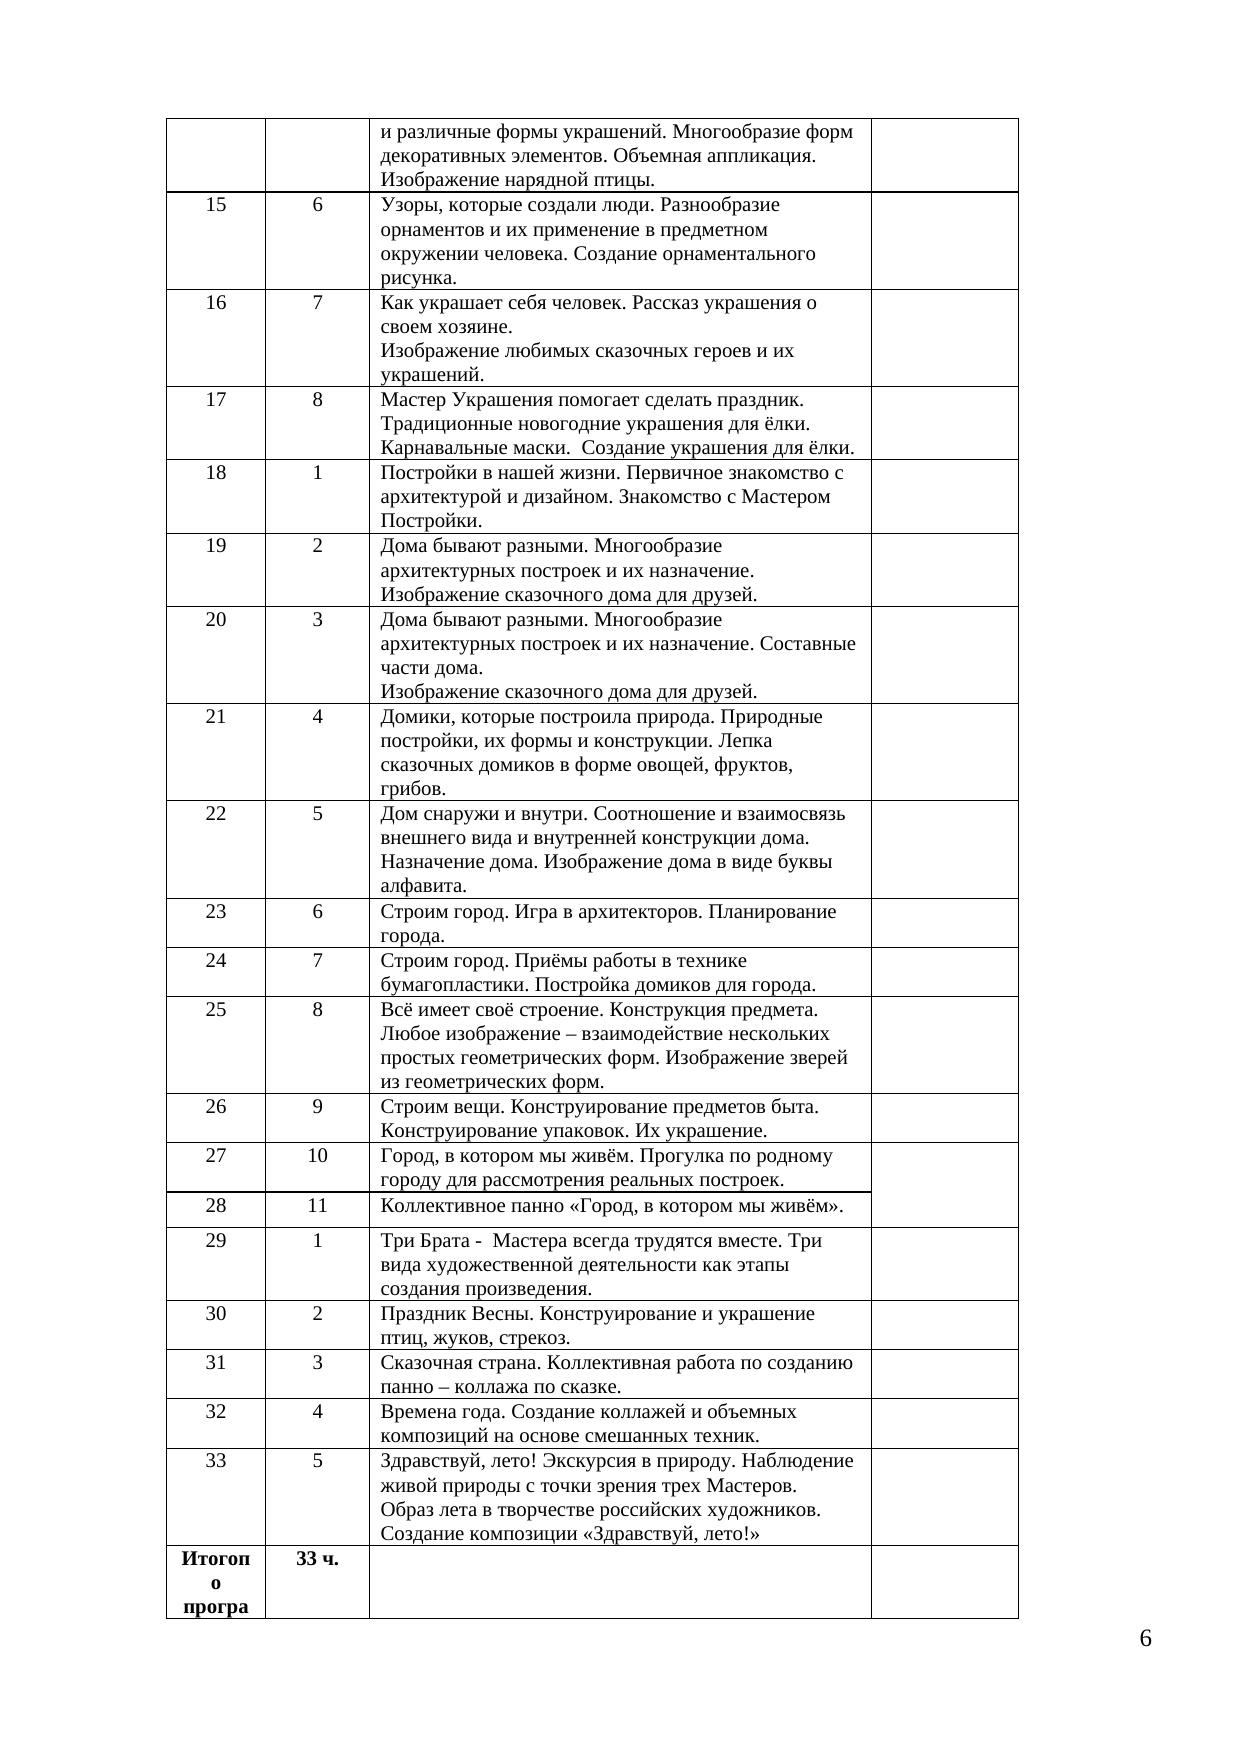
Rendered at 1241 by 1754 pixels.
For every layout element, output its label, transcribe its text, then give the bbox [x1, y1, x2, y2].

table_cell Три Брата - Мастера всегда трудятся вместе. Три вида художественной деятельности как этапы создания произведения. [370, 1228, 871, 1300]
table_cell 2 [266, 534, 369, 606]
table_cell Строим город. Игра в архитекторов. Планирование города. [370, 899, 871, 947]
table_cell 19 [167, 534, 265, 606]
table_cell 23 [167, 899, 265, 947]
table_cell 3 [266, 1350, 369, 1398]
table_cell Дома бывают разными. Многообразие архитектурных построек и их назначение. Изображение сказочного дома для друзей. [370, 534, 871, 606]
table_cell 26 [167, 1094, 265, 1142]
table_cell 15 [167, 193, 265, 289]
table_cell [872, 1399, 1018, 1447]
table_cell [872, 899, 1018, 947]
table_cell Коллективное панно «Город, в котором мы живём». [370, 1193, 871, 1227]
table_cell 21 [167, 704, 265, 800]
table_cell 17 [167, 387, 265, 459]
table_cell Узоры, которые создали люди. Разнообразие орнаментов и их применение в предметном окружении человека. Создание орнаментального рисунка. [370, 193, 871, 289]
table_cell 5 [266, 119, 369, 191]
table_cell 25 [167, 997, 265, 1093]
table_cell [872, 193, 1018, 289]
table_cell 7 [266, 290, 369, 386]
table_cell Времена года. Создание коллажей и объемных композиций на основе смешанных техник. [370, 1399, 871, 1447]
table_cell [872, 1228, 1018, 1300]
table_cell [872, 997, 1018, 1093]
table_cell Постройки в нашей жизни. Первичное знакомство с архитектурой и дизайном. Знакомство с Мастером Постройки. [370, 460, 871, 532]
table_cell 8 [266, 387, 369, 459]
table_cell Город, в котором мы живём. Прогулка по родному городу для рассмотрения реальных построек. [370, 1143, 871, 1191]
table_cell 20 [167, 607, 265, 703]
table_cell 22 [167, 801, 265, 897]
table_cell 8 [266, 997, 369, 1093]
table_cell [872, 704, 1018, 800]
table_cell [872, 948, 1018, 996]
table_cell [872, 607, 1018, 703]
table_cell [872, 387, 1018, 459]
table_cell 1 [266, 460, 369, 532]
table_cell 9 [266, 1094, 369, 1142]
table_cell Итогопо программе [167, 1546, 265, 1618]
table_cell 33 ч. [266, 1546, 369, 1618]
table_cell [370, 119, 871, 191]
table_cell 28 [167, 1193, 265, 1227]
table_cell 4 [266, 1399, 369, 1447]
table_cell [872, 1094, 1018, 1142]
table_cell [872, 290, 1018, 386]
table_cell [872, 1301, 1018, 1349]
table_cell 2 [266, 1301, 369, 1349]
table_cell Праздник Весны. Конструирование и украшение птиц, жуков, стрекоз. [370, 1301, 871, 1349]
table_cell 4 [266, 704, 369, 800]
table_cell 31 [167, 1350, 265, 1398]
table_cell [872, 534, 1018, 606]
table_cell 5 [266, 801, 369, 897]
table_cell 10 [266, 1143, 369, 1191]
table_cell 3 [266, 607, 369, 703]
table_cell 6 [266, 193, 369, 289]
table_cell [872, 460, 1018, 532]
table_cell 6 [266, 899, 369, 947]
table_cell 18 [167, 460, 265, 532]
table_cell [872, 1449, 1018, 1545]
table_cell [370, 1546, 871, 1618]
table_cell [872, 801, 1018, 897]
table_cell [872, 1546, 1018, 1618]
table_cell 14 [167, 119, 265, 191]
table_cell Сказочная страна. Коллективная работа по созданию панно – коллажа по сказке. [370, 1350, 871, 1398]
table_cell Здравствуй, лето! Экскурсия в природу. Наблюдение живой природы с точки зрения трех Мастеров. Образ лета в творчестве российских художников. Создание композиции «Здравствуй, лето!» [370, 1449, 871, 1545]
table_cell [872, 1350, 1018, 1398]
table_cell 30 [167, 1301, 265, 1349]
table_cell [872, 119, 1018, 191]
table_cell 29 [167, 1228, 265, 1300]
table_cell 5 [266, 1449, 369, 1545]
table_cell Всё имеет своё строение. Конструкция предмета. Любое изображение – взаимодействие нескольких простых геометрических форм. Изображение зверей из геометрических форм. [370, 997, 871, 1093]
table_cell [872, 1143, 1018, 1227]
table_cell 24 [167, 948, 265, 996]
table_cell 1 [266, 1228, 369, 1300]
table_cell 27 [167, 1143, 265, 1191]
table_cell Строим город. Приёмы работы в технике бумагопластики. Постройка домиков для города. [370, 948, 871, 996]
table_cell Домики, которые построила природа. Природные постройки, их формы и конструкции. Лепка сказочных домиков в форме овощей, фруктов, грибов. [370, 704, 871, 800]
table_cell 32 [167, 1399, 265, 1447]
table_cell Как украшает себя человек. Рассказ украшения о своем хозяине. Изображение любимых сказочных героев и их украшений. [370, 290, 871, 386]
table_cell Дом снаружи и внутри. Соотношение и взаимосвязь внешнего вида и внутренней конструкции дома. Назначение дома. Изображение дома в виде буквы алфавита. [370, 801, 871, 897]
table_cell 16 [167, 290, 265, 386]
table_cell 7 [266, 948, 369, 996]
table_cell Строим вещи. Конструирование предметов быта. Конструирование упаковок. Их украшение. [370, 1094, 871, 1142]
table_cell 33 [167, 1449, 265, 1545]
table_cell 11 [266, 1193, 369, 1227]
table_cell Мастер Украшения помогает сделать праздник. Традиционные новогодние украшения для ёлки. Карнавальные маски. Создание украшения для ёлки. [370, 387, 871, 459]
table_cell Дома бывают разными. Многообразие архитектурных построек и их назначение. Составные части дома. Изображение сказочного дома для друзей. [370, 607, 871, 703]
